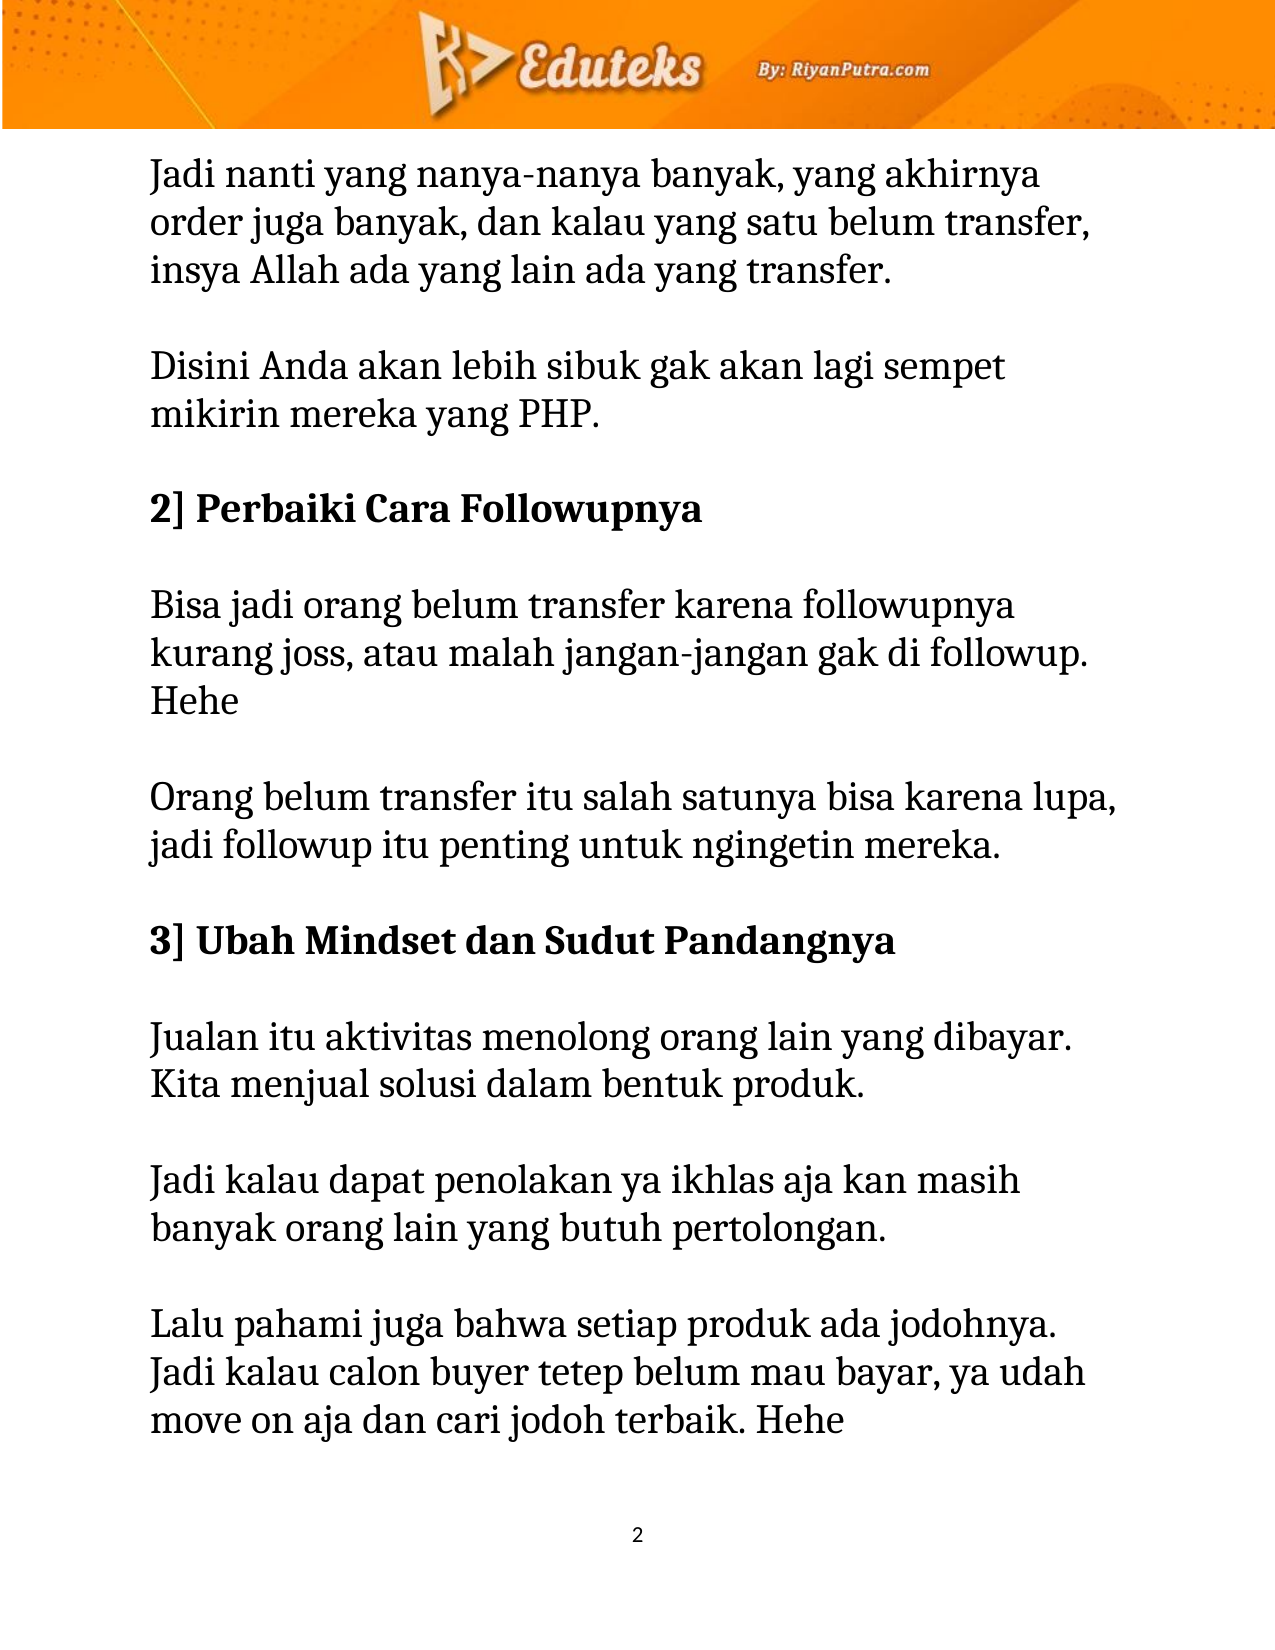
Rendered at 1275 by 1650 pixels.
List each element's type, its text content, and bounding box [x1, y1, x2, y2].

text Jadi nanti yang nanya-nanya banyak, yang akhirnya order juga banyak, dan kalau yang satu belum transfer, insya Allah ada yang lain ada yang transfer. [150, 150, 1125, 294]
text Jualan itu aktivitas menolong orang lain yang dibayar. Kita menjual solusi dalam bentuk produk. [150, 1012, 1125, 1108]
text Lalu pahami juga bahwa setiap produk ada jodohnya. [150, 1300, 1125, 1348]
text Bisa jadi orang belum transfer karena followupnya kurang joss, atau malah jangan-jangan gak di followup. Hehe [150, 581, 1125, 725]
text 2] Perbaiki Cara Followupnya [150, 485, 1125, 533]
text Orang belum transfer itu salah satunya bisa karena lupa, jadi followup itu penting untuk ngingetin mereka. [150, 773, 1125, 869]
picture [2, 0, 1275, 129]
text Jadi kalau calon buyer tetep belum mau bayar, ya udah move on aja dan cari jodoh terbaik. Hehe [150, 1348, 1125, 1444]
text 3] Ubah Mindset dan Sudut Pandangnya [150, 917, 1125, 964]
text Jadi kalau dapat penolakan ya ikhlas aja kan masih banyak orang lain yang butuh pertolongan. [150, 1156, 1125, 1252]
text Disini Anda akan lebih sibuk gak akan lagi sempet mikirin mereka yang PHP. [150, 342, 1125, 437]
